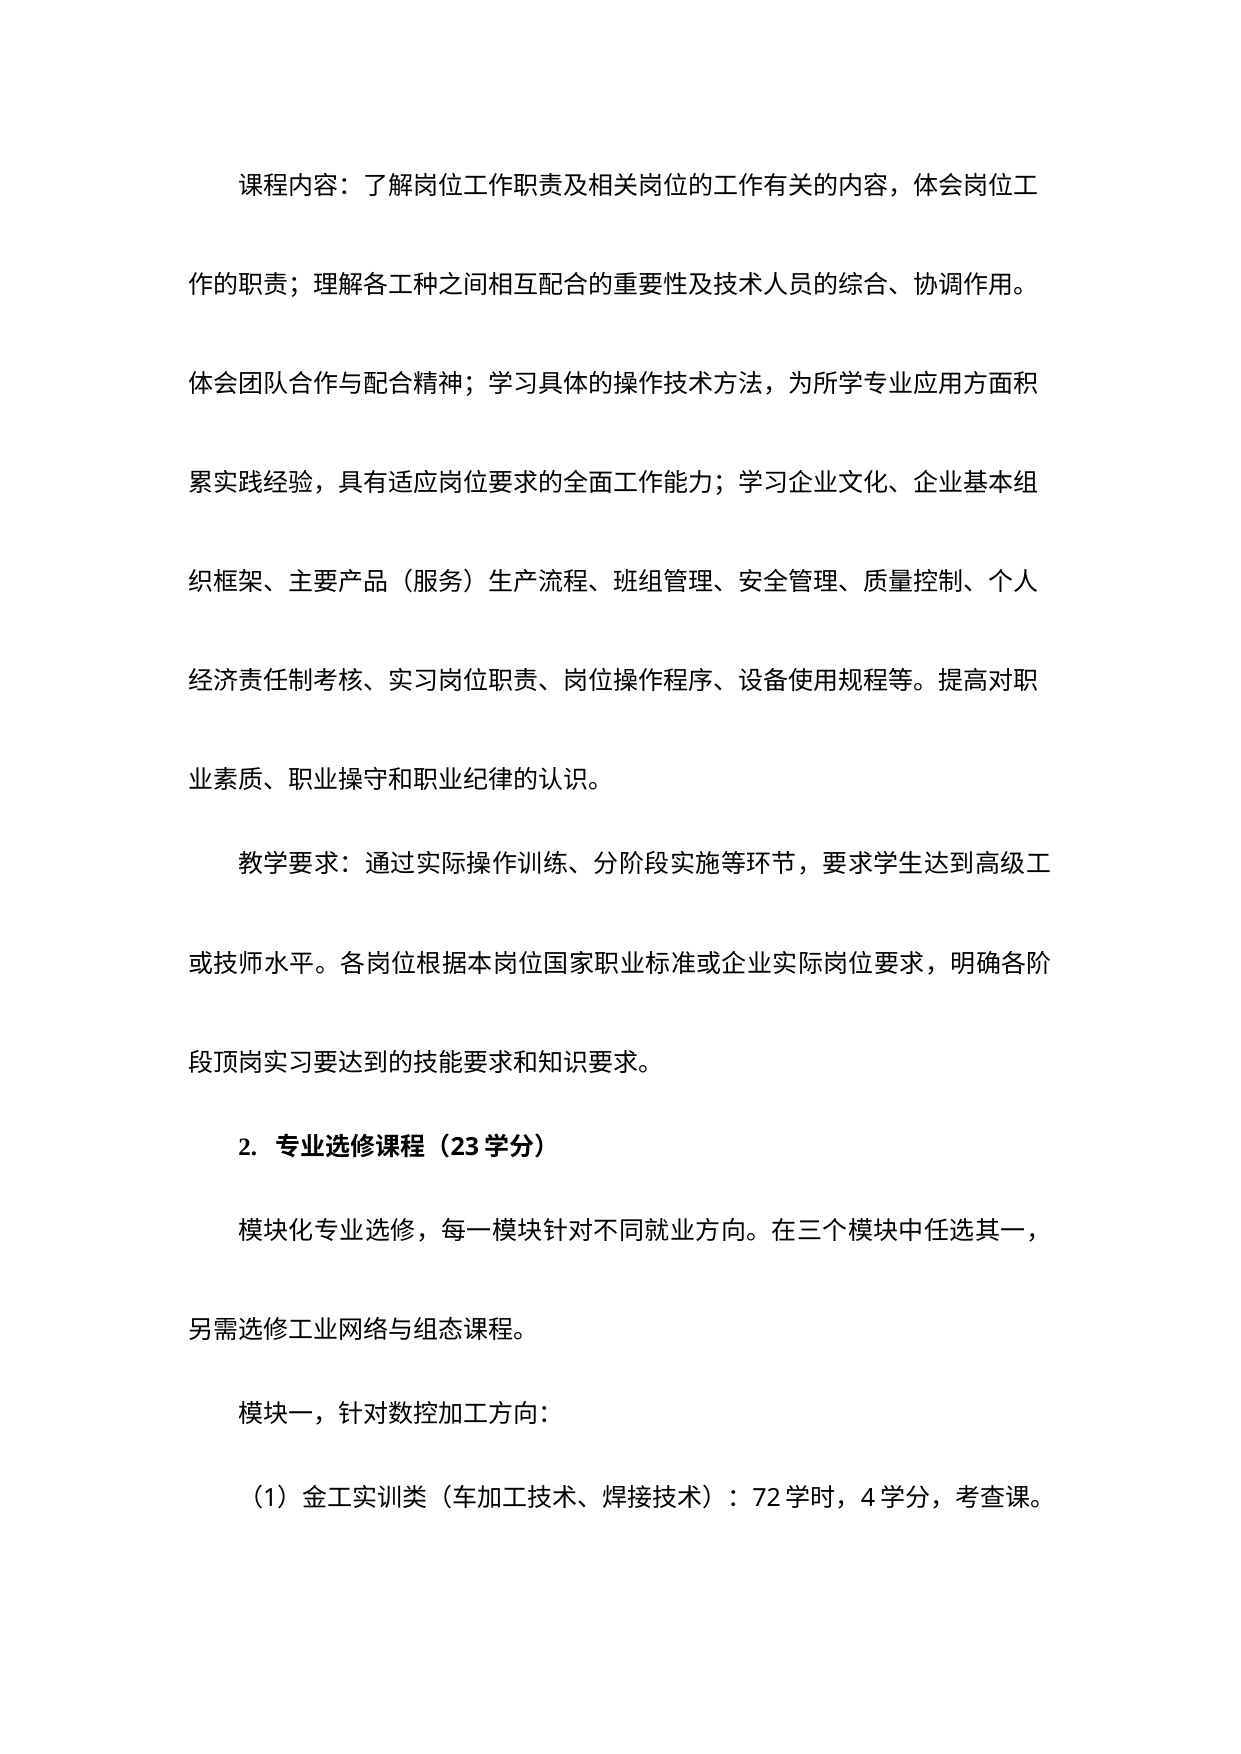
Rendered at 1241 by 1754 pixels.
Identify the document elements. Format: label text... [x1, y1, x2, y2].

text 课程内容：了解岗位工作职责及相关岗位的工作有关的内容，体会岗位工作的职责；理解各工种之间相互配合的重要性及技术人员的综合、协调作用。体会团队合作与配合精神；学习具体的操作技术方法，为所学专业应用方面积累实践经验，具有适应岗位要求的全面工作能力；学习企业文化、企业基本组织框架、主要产品（服务）生产流程、班组管理、安全管理、质量控制、个人经济责任制考核、实习岗位职责、岗位操作程序、设备使用规程等。提高对职业素质、职业操守和职业纪律的认识。 [188, 151, 1052, 811]
text 教学要求：通过实际操作训练、分阶段实施等环节，要求学生达到高级工或技师水平。各岗位根据本岗位国家职业标准或企业实际岗位要求，明确各阶段顶岗实习要达到的技能要求和知识要求。 [188, 829, 1052, 1093]
text （1）金工实训类（车加工技术、焊接技术）：72学时，4学分，考查课。 [188, 1463, 1052, 1529]
text 模块一，针对数控加工方向： [238, 1379, 1052, 1445]
text 模块化专业选修，每一模块针对不同就业方向。在三个模块中任选其一，另需选修工业网络与组态课程。 [188, 1196, 1052, 1361]
list 专业选修课程（23学分） [188, 1111, 1052, 1177]
